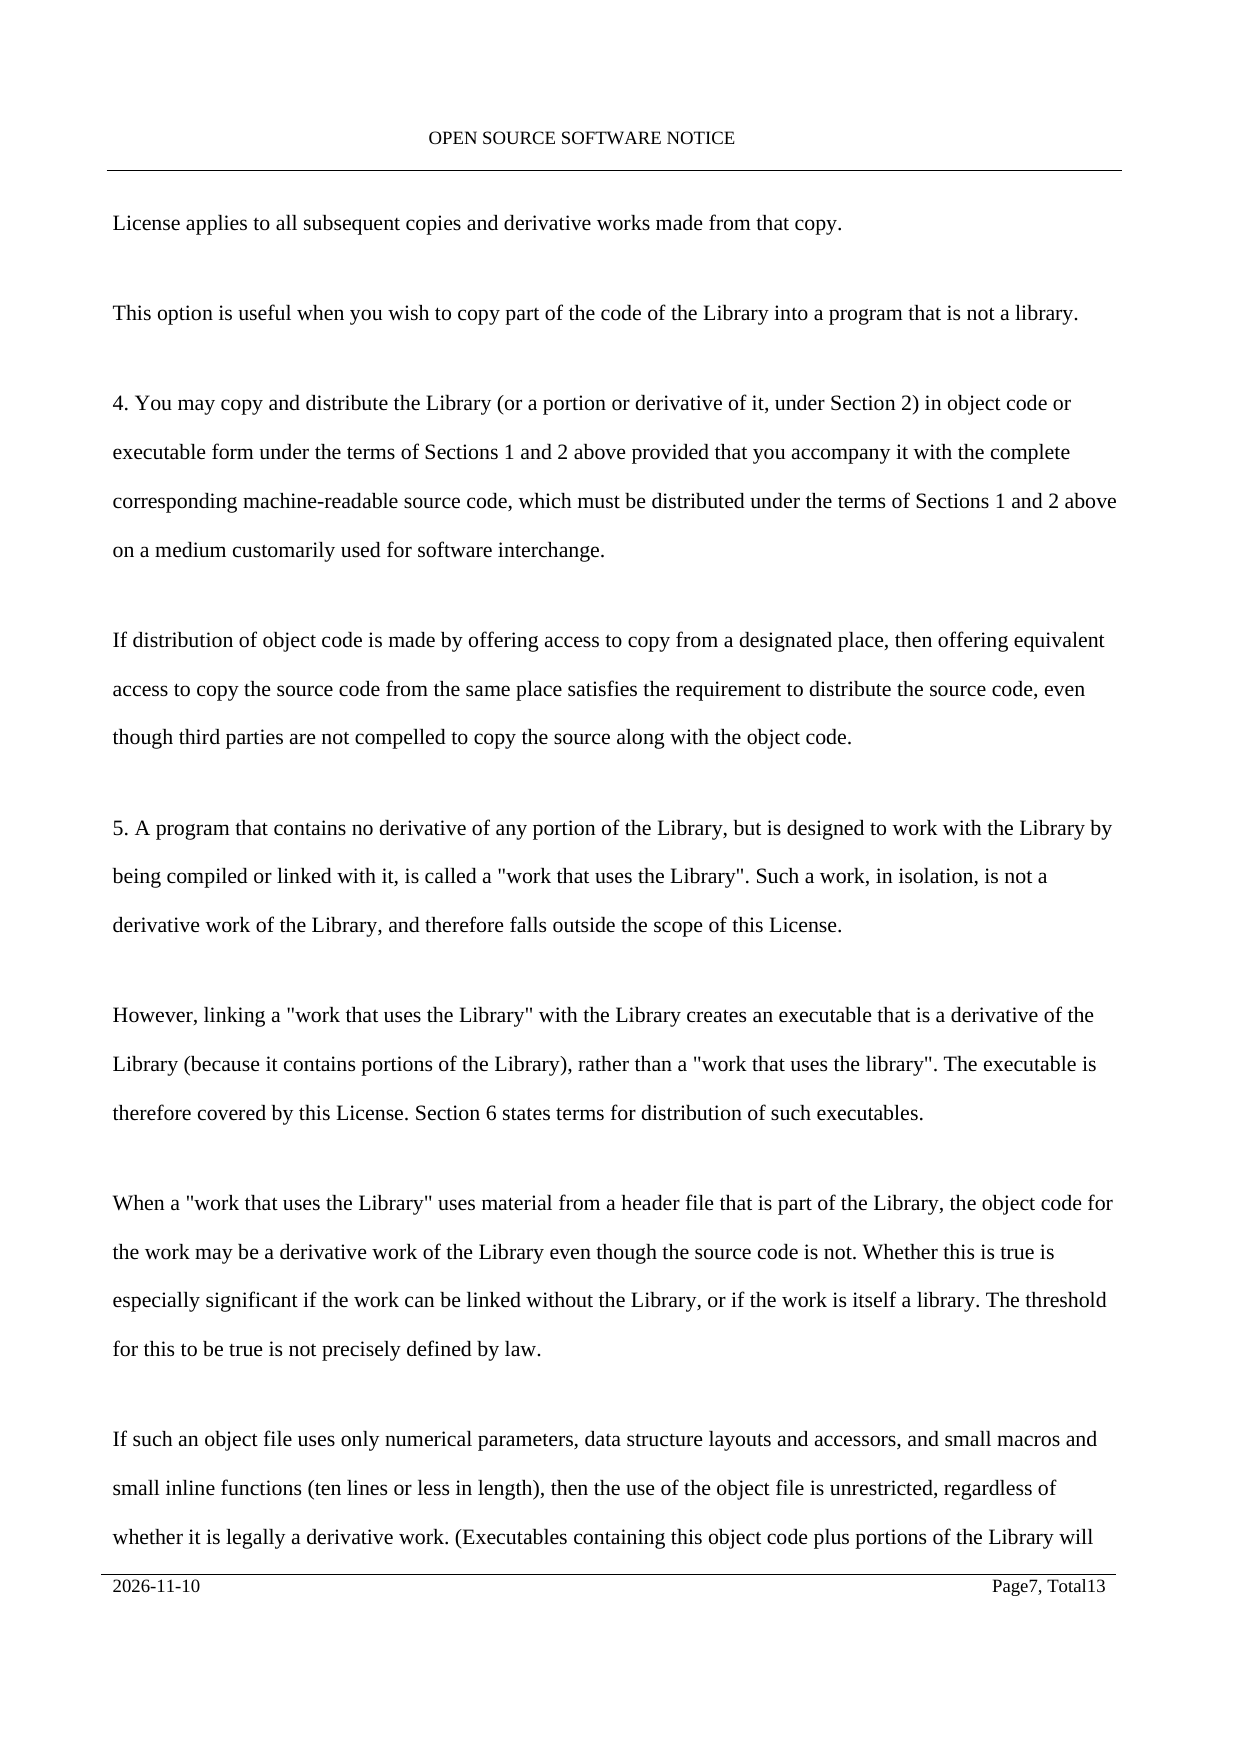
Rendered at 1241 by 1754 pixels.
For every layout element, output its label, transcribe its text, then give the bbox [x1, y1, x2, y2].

text If distribution of object code is made by offering access to copy from a designated place, then offering equivalent access to copy the source code from the same place satisfies the requirement to distribute the source code, even though third parties are not compelled to copy the source along with the object code. [112, 623, 1128, 753]
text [112, 206, 1128, 239]
text However, linking a "work that uses the Library" with the Library creates an executable that is a derivative of the Library (because it contains portions of the Library), rather than a "work that uses the library". The executable is therefore covered by this License. Section 6 states terms for distribution of such executables. [112, 999, 1128, 1129]
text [112, 1423, 1128, 1553]
text This option is useful when you wish to copy part of the code of the Library into a program that is not a library. [112, 297, 1128, 329]
text 5. A program that contains no derivative of any portion of the Library, but is designed to work with the Library by being compiled or linked with it, is called a "work that uses the Library". Such a work, in isolation, is not a derivative work of the Library, and therefore falls outside the scope of this License. [112, 811, 1128, 941]
text 4. You may copy and distribute the Library (or a portion or derivative of it, under Section 2) in object code or executable form under the terms of Sections 1 and 2 above provided that you accompany it with the complete corresponding machine-readable source code, which must be distributed under the terms of Sections 1 and 2 above on a medium customarily used for software interchange. [112, 387, 1128, 566]
text When a "work that uses the Library" uses material from a header file that is part of the Library, the object code for the work may be a derivative work of the Library even though the source code is not. Whether this is true is especially significant if the work can be linked without the Library, or if the work is itself a library. The threshold for this to be true is not precisely defined by law. [112, 1186, 1128, 1365]
